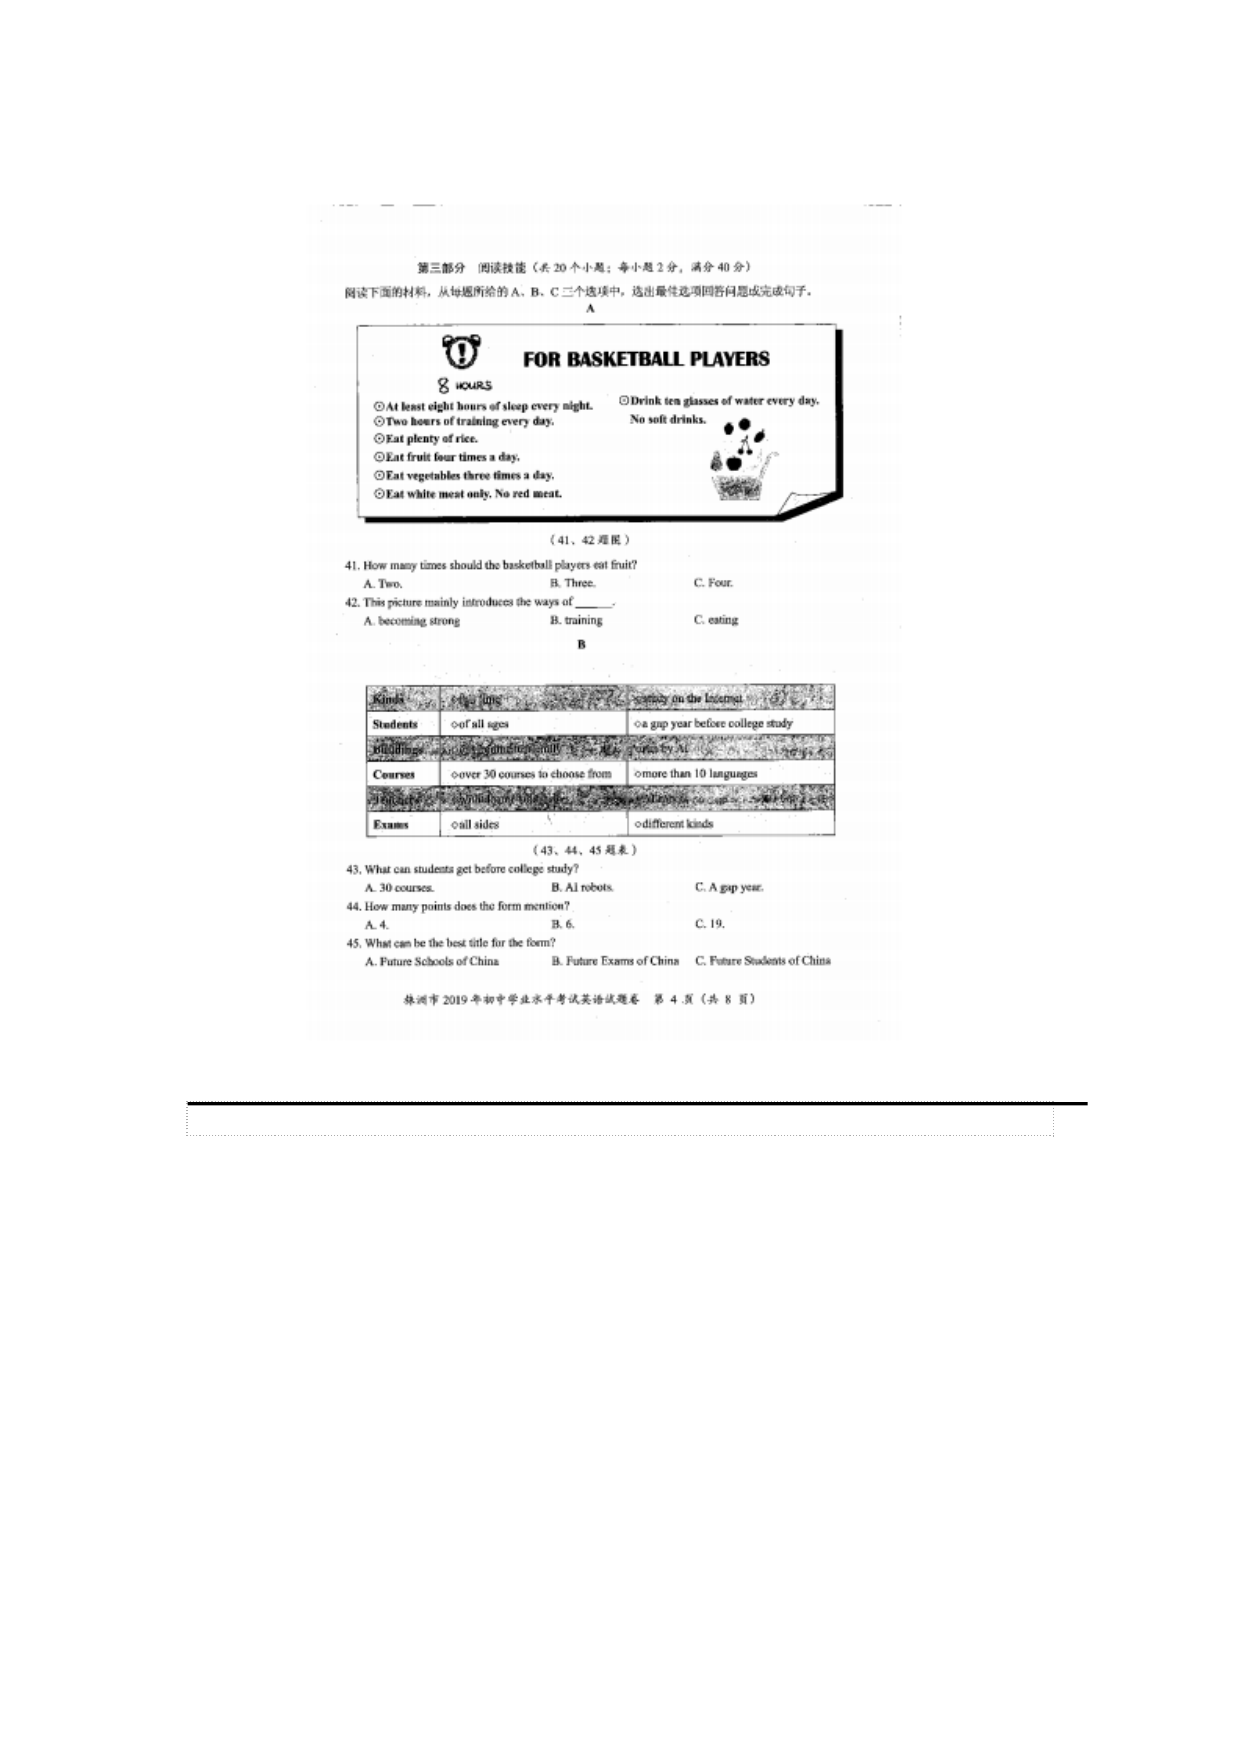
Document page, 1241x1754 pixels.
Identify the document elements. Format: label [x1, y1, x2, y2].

picture [291, 162, 949, 1058]
